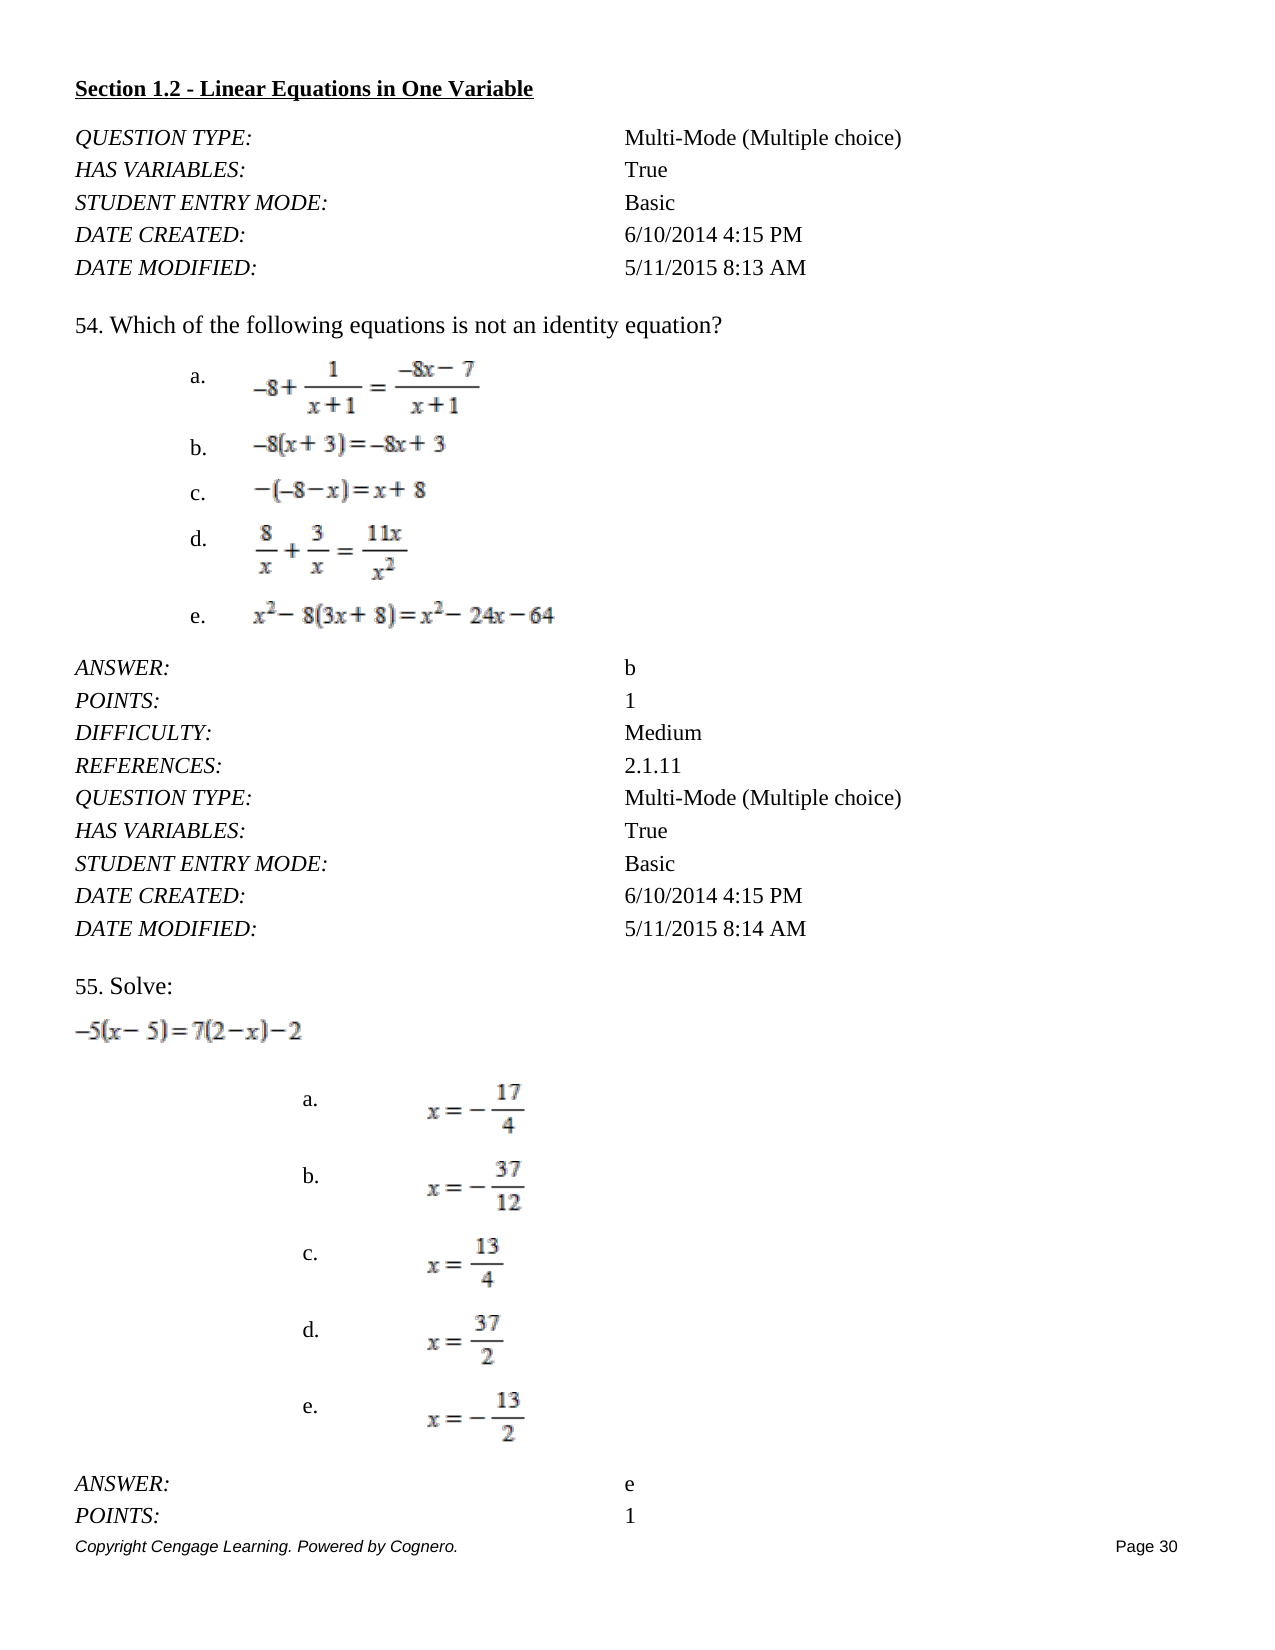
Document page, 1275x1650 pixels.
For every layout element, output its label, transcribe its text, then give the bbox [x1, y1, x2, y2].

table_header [75, 121, 1200, 284]
picture [253, 525, 411, 591]
picture [427, 1392, 528, 1459]
picture [253, 601, 555, 643]
picture [427, 1315, 507, 1382]
picture [253, 433, 447, 468]
picture [427, 1084, 528, 1151]
picture [75, 1019, 302, 1057]
picture [253, 361, 483, 428]
table_header 55. Solve: [75, 971, 1200, 1532]
picture [253, 479, 427, 514]
table_header 54. Which of the following equations is not an identity equation? [75, 311, 1200, 944]
picture [427, 1161, 528, 1228]
picture [427, 1238, 507, 1305]
